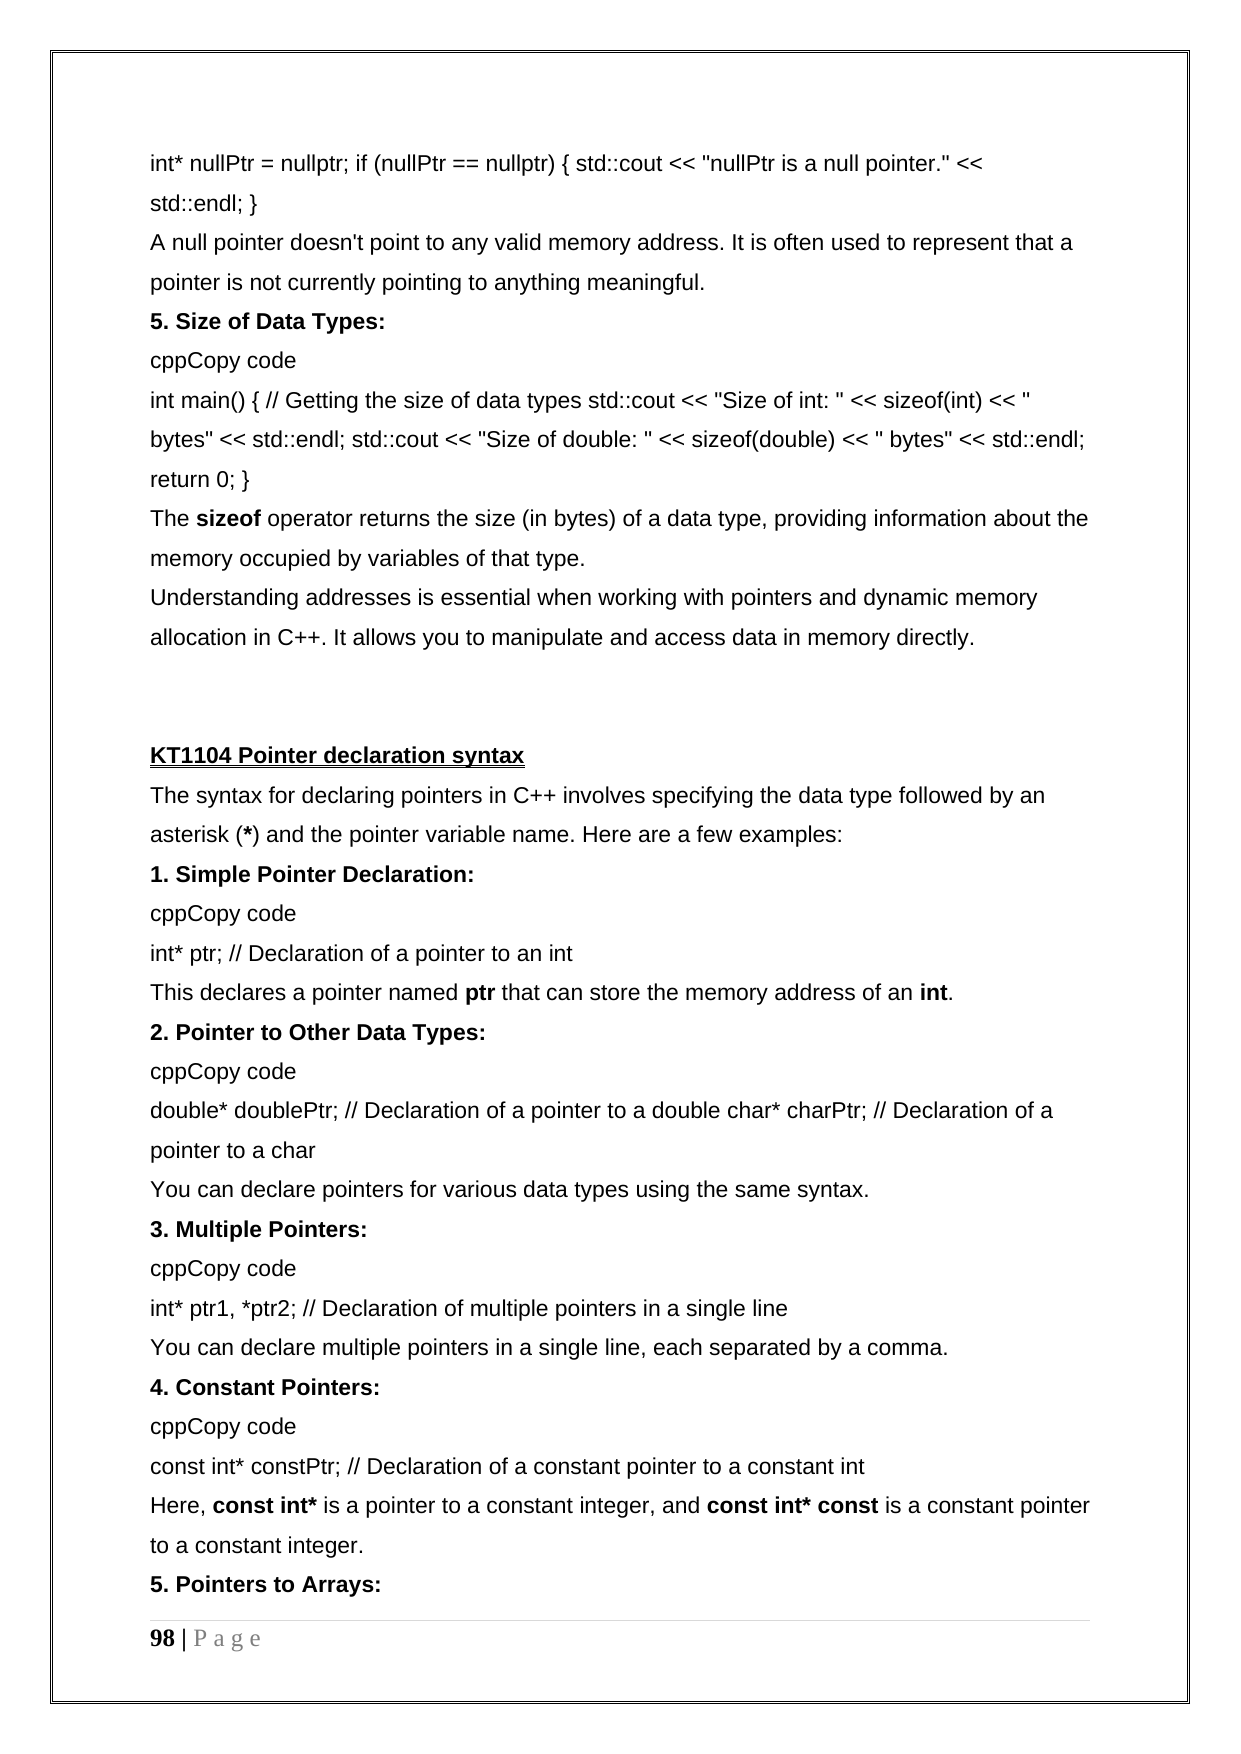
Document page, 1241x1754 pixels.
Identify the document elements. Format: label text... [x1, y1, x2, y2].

text int* ptr1, *ptr2; // Declaration of multiple pointers in a single line [150, 1295, 1090, 1321]
text const int* constPtr; // Declaration of a constant pointer to a constant int [150, 1453, 1090, 1479]
text Understanding addresses is essential when working with pointers and dynamic memory allocation in C++. It allows you to manipulate and access data in memory directly. [150, 584, 1090, 650]
text int* nullPtr = nullptr; if (nullPtr == nullptr) { std::cout << "nullPtr is a null pointer." << std::endl; } [150, 150, 1090, 216]
text int* ptr; // Declaration of a pointer to an int [150, 939, 1090, 966]
text 3. Multiple Pointers: [150, 1216, 1090, 1242]
text cppCopy code [150, 1058, 1090, 1084]
text 1. Simple Pointer Declaration: [150, 861, 1090, 887]
text 4. Constant Pointers: [150, 1374, 1090, 1400]
text 5. Pointers to Arrays: [150, 1571, 1090, 1598]
text This declares a pointer named ptr that can store the memory address of an int. [150, 979, 1090, 1005]
text cppCopy code [150, 1413, 1090, 1440]
text 5. Size of Data Types: [150, 308, 1090, 334]
text The syntax for declaring pointers in C++ involves specifying the data type followed by an asterisk (*) and the pointer variable name. Here are a few examples: [150, 782, 1090, 847]
text cppCopy code [150, 1255, 1090, 1282]
text You can declare pointers for various data types using the same syntax. [150, 1176, 1090, 1203]
text cppCopy code [150, 900, 1090, 926]
text A null pointer doesn't point to any valid memory address. It is often used to represent that a pointer is not currently pointing to anything meaningful. [150, 229, 1090, 295]
text double* doublePtr; // Declaration of a pointer to a double char* charPtr; // Declaration of a pointer to a char [150, 1097, 1090, 1163]
text int main() { // Getting the size of data types std::cout << "Size of int: " << sizeof(int) << " bytes" << std::endl; std::cout << "Size of double: " << sizeof(double) << " bytes" << std::endl; return 0; } [150, 387, 1090, 492]
text cppCopy code [150, 347, 1090, 374]
text KT1104 Pointer declaration syntax [150, 742, 1090, 768]
text Here, const int* is a pointer to a constant integer, and const int* const is a constant pointer to a constant integer. [150, 1492, 1090, 1558]
text 2. Pointer to Other Data Types: [150, 1018, 1090, 1045]
text You can declare multiple pointers in a single line, each separated by a comma. [150, 1334, 1090, 1361]
text The sizeof operator returns the size (in bytes) of a data type, providing information about the memory occupied by variables of that type. [150, 505, 1090, 571]
